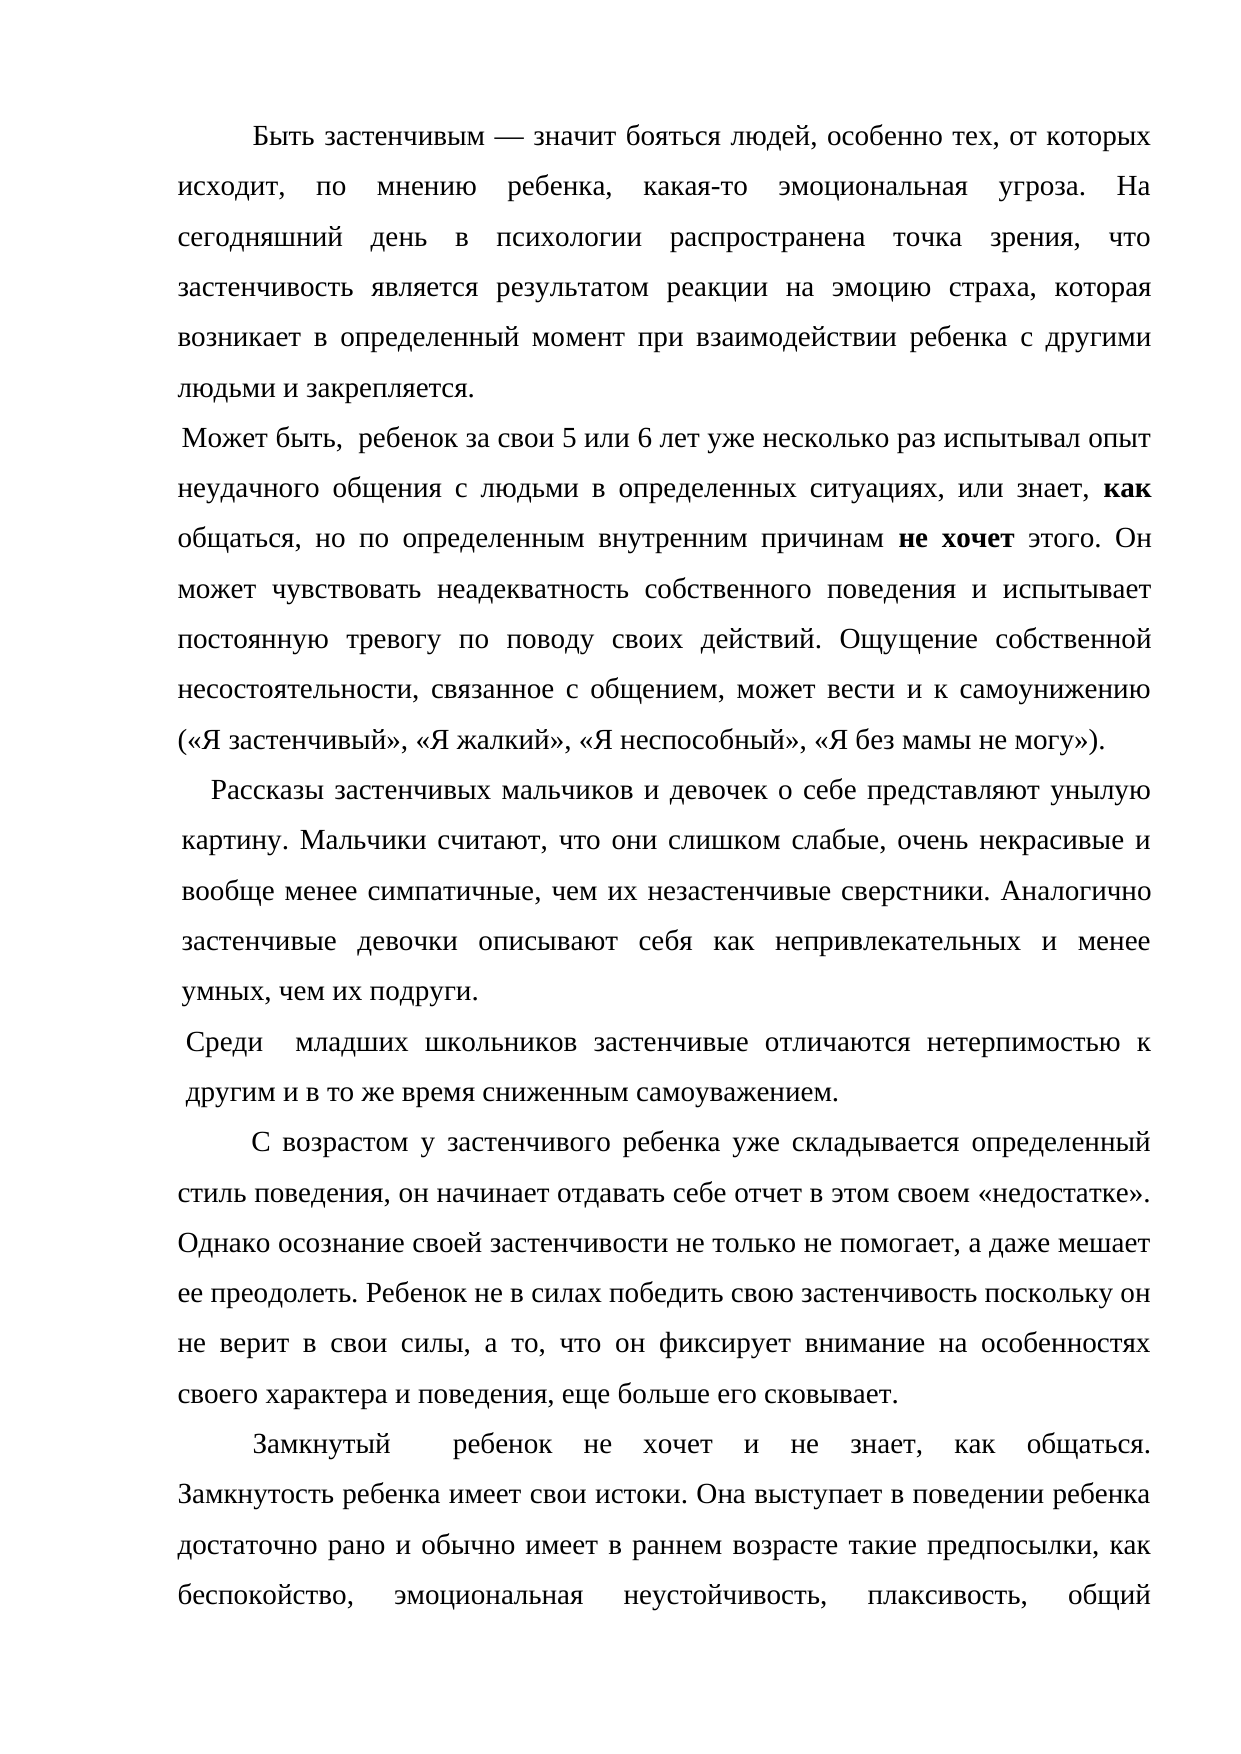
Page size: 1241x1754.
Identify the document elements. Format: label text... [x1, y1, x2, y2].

text С возрастом у застенчивого ребенка уже складывается определенный стиль поведения, он начинает отдавать себе отчет в этом своем «недостатке». Однако осознание своей застенчивости не только не помогает, а даже мешает ее преодолеть. Ребенок не в силах победить свою застенчивость поскольку он не верит в свои силы, а то, что он фиксирует внимание на особенностях своего характера и поведения, еще больше его сковывает. [177, 1124, 1152, 1409]
text Рассказы застенчивых мальчиков и девочек о себе представляют унылую картину. Мальчики считают, что они слишком слабые, очень некрасивые и вообще менее симпатичные, чем их незастенчивые сверстники. Аналогично застенчивые девочки описывают себя как непривлекательных и менее умных, чем их подруги. [181, 772, 1152, 1007]
text Быть застенчивым — значит бояться людей, особенно тех, от которых исходит, по мнению ребенка, какая-то эмоциональная угроза. На сегодняшний день в психологии распространена точка зрения, что застенчивость является результатом реакции на эмоцию страха, которая возникает в определенный момент при взаимодействии ребенка с другими людьми и закрепляется. [177, 118, 1152, 403]
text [177, 1426, 1152, 1611]
text Может быть, ребенок за свои 5 или 6 лет уже несколько раз испытывал опыт неудачного общения с людьми в определенных ситуациях, или знает, как общаться, но по определенным внутренним причинам не хочет этого. Он может чувствовать неадекватность собственного поведения и испытывает постоянную тревогу по поводу своих действий. Ощущение собственной несостоятельности, связанное с общением, может вести и к самоунижению («Я застенчивый», «Я жалкий», «Я неспособный», «Я без мамы не могу»). [177, 420, 1152, 755]
text Среди младших школьников застенчивые отличаются нетерпимостью к другим и в то же время сниженным самоуважением. [186, 1024, 1152, 1108]
